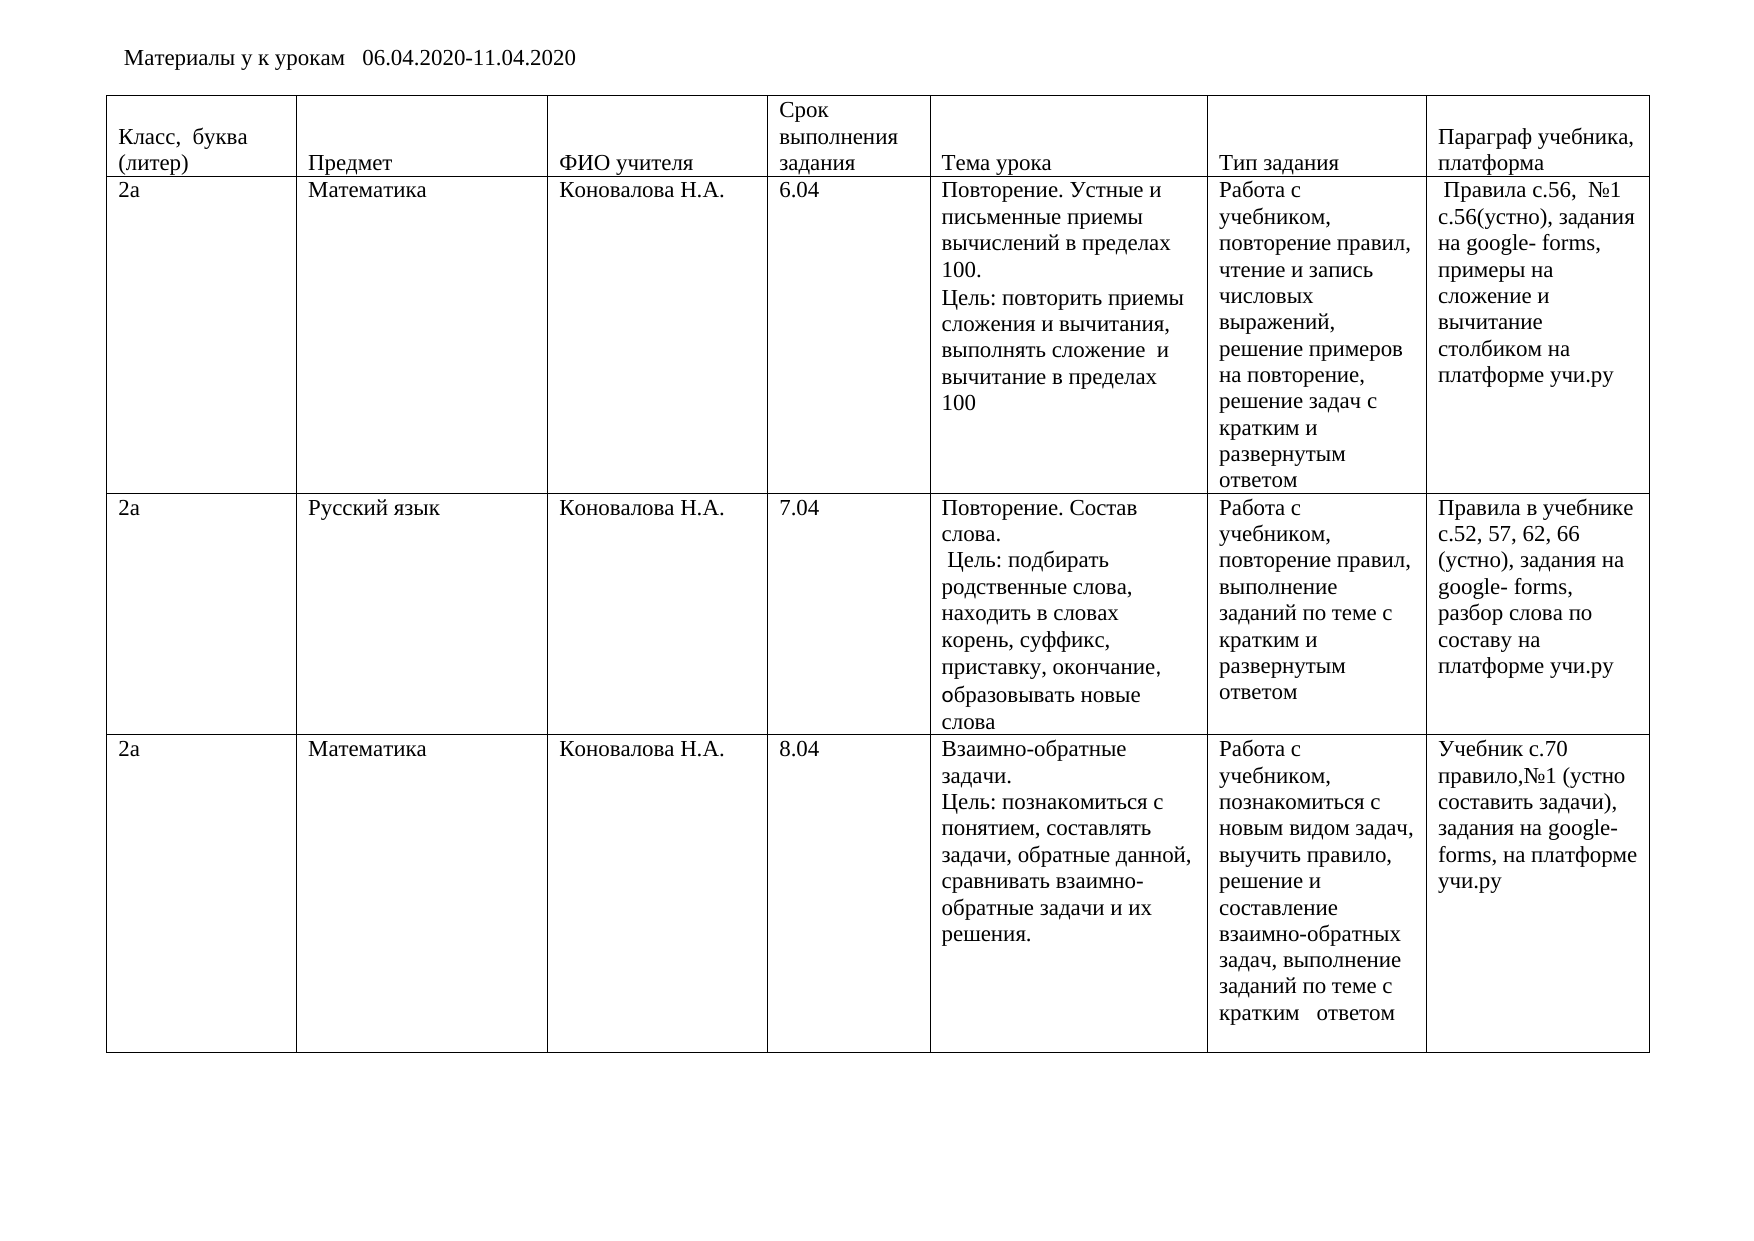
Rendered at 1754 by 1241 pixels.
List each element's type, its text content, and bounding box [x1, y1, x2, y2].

table_cell 6.04 [768, 177, 930, 493]
table_cell Коновалова Н.А. [548, 735, 767, 1052]
table_cell Правила с.56, №1 с.56(устно), задания на google- forms, примеры на сложение и вычитание столбиком на платформе учи.ру [1427, 177, 1649, 493]
table_cell Работа с учебником, познакомиться с новым видом задач, выучить правило, решение и составление взаимно-обратных задач, выполнение заданий по теме с кратким ответом [1208, 735, 1426, 1052]
table_cell 2а [107, 735, 296, 1052]
table_header Тип задания [1208, 96, 1426, 176]
table_header Класс, буква (литер) [107, 96, 296, 176]
table_header ФИО учителя [548, 96, 767, 176]
table_cell Русский язык [297, 494, 547, 734]
table_cell 2а [107, 494, 296, 734]
table_cell 8.04 [768, 735, 930, 1052]
table_header Тема урока [931, 96, 1207, 176]
table_cell 2а [107, 177, 296, 493]
table_cell Работа с учебником, повторение правил, чтение и запись числовых выражений, решение примеров на повторение, решение задач с кратким и развернутым ответом [1208, 177, 1426, 493]
table_cell Повторение. Устные и письменные приемы вычислений в пределах 100. Цель: повторить приемы сложения и вычитания, выполнять сложение и вычитание в пределах 100 [931, 177, 1207, 493]
table_cell Повторение. Состав слова. Цель: подбирать родственные слова, находить в словах корень, суффикс, приставку, окончание, образовывать новые слова [931, 494, 1207, 734]
table_cell Правила в учебнике с.52, 57, 62, 66 (устно), задания на google- forms, разбор слова по составу на платформе учи.ру [1427, 494, 1649, 734]
table_cell Математика [297, 177, 547, 493]
table_cell Математика [297, 735, 547, 1052]
table_cell Работа с учебником, повторение правил, выполнение заданий по теме с кратким и развернутым ответом [1208, 494, 1426, 734]
table_header Предмет [297, 96, 547, 176]
table_cell 7.04 [768, 494, 930, 734]
table_cell Учебник с.70 правило,№1 (устно составить задачи), задания на google- forms, на платформе учи.ру [1427, 735, 1649, 1052]
table_cell Коновалова Н.А. [548, 177, 767, 493]
table_cell Взаимно-обратные задачи. Цель: познакомиться с понятием, составлять задачи, обратные данной, сравнивать взаимно-обратные задачи и их решения. [931, 735, 1207, 1052]
table_header Срок выполнения задания [768, 96, 930, 176]
table_header Параграф учебника, платформа [1427, 96, 1649, 176]
table_cell Коновалова Н.А. [548, 494, 767, 734]
text Материалы у к урокам 06.04.2020-11.04.2020 [118, 44, 1636, 71]
